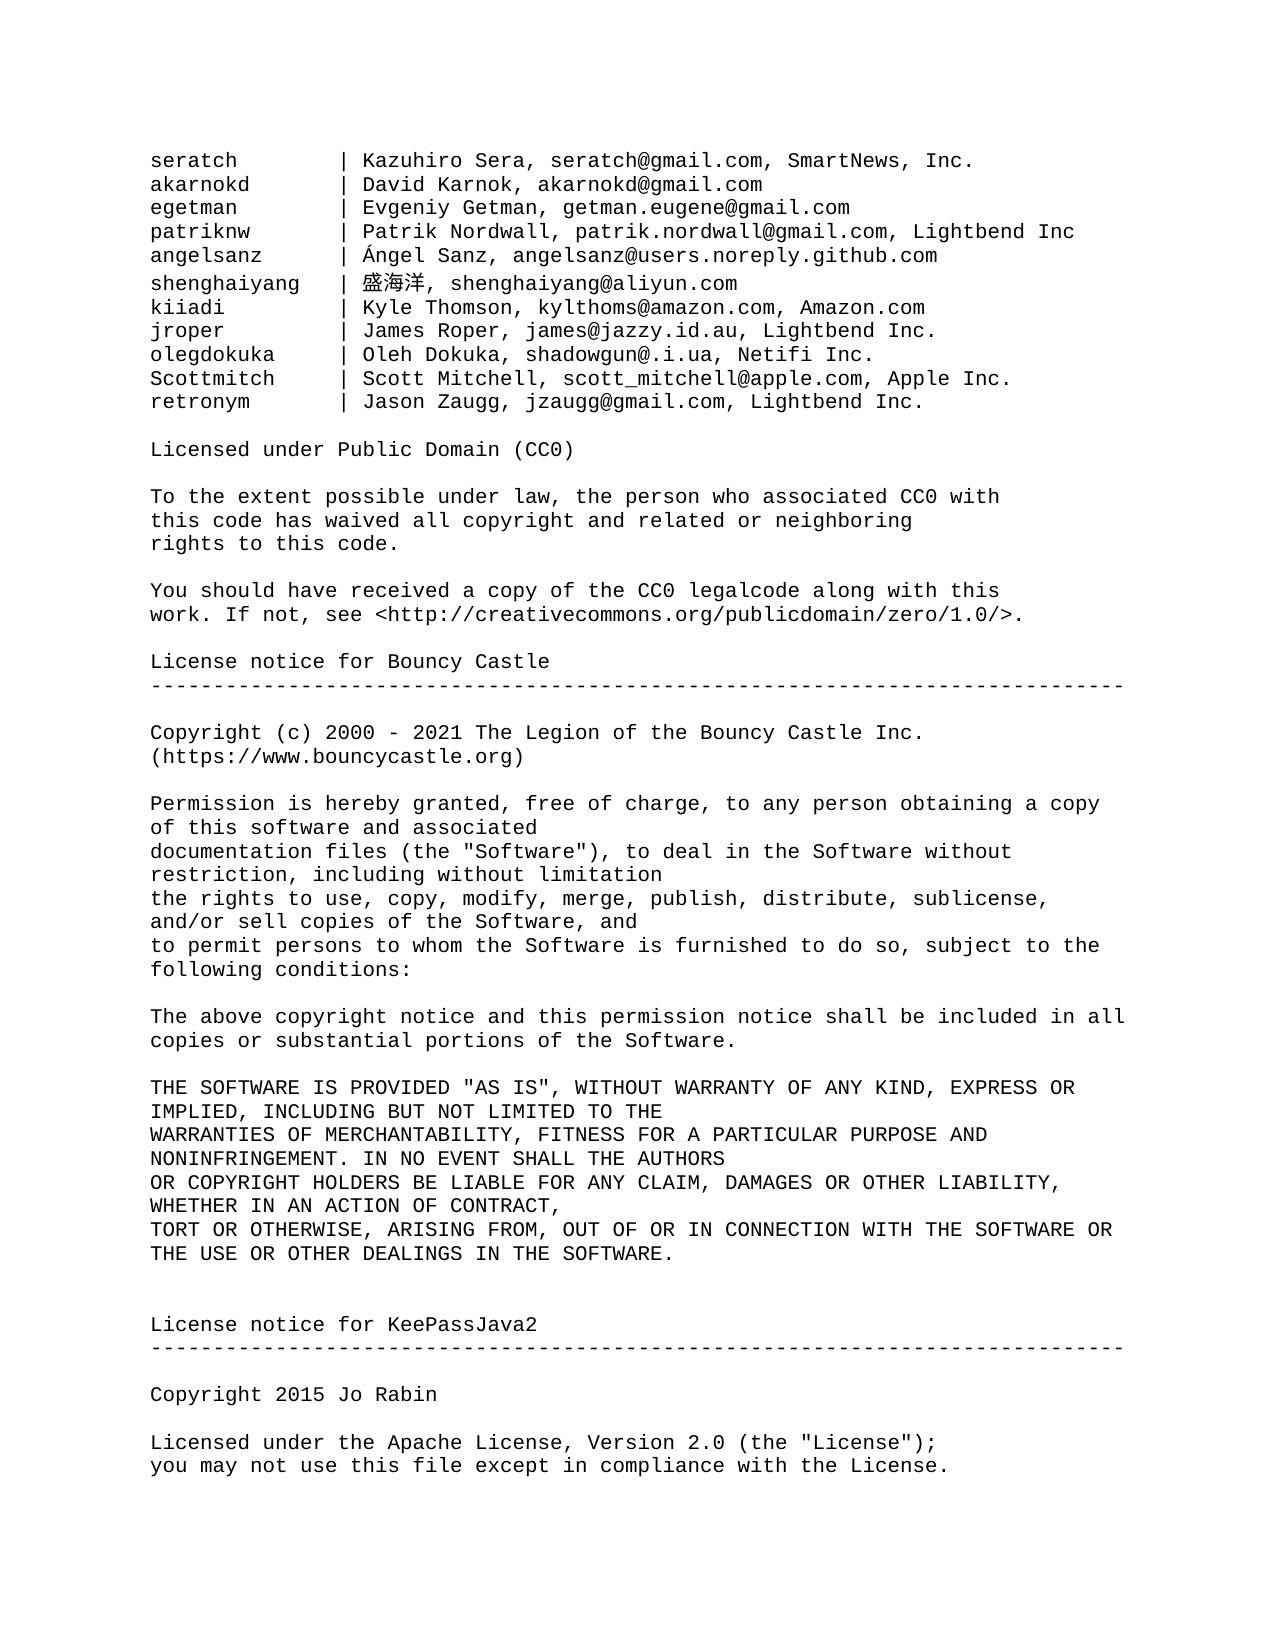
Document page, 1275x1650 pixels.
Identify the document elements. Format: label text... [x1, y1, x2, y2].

text To the extent possible under law, the person who associated CC0 with [150, 486, 1125, 509]
text OR COPYRIGHT HOLDERS BE LIABLE FOR ANY CLAIM, DAMAGES OR OTHER LIABILITY, WHETHER IN AN ACTION OF CONTRACT, [150, 1172, 1125, 1219]
text work. If not, see <http://creativecommons.org/publicdomain/zero/1.0/>. [150, 604, 1125, 628]
text Copyright (c) 2000 - 2021 The Legion of the Bouncy Castle Inc. (https://www.bouncycastle.org) [150, 722, 1125, 770]
text olegdokuka | Oleh Dokuka, shadowgun@.i.ua, Netifi Inc. [150, 344, 1125, 368]
text License notice for KeePassJava2 [150, 1313, 1125, 1337]
text Licensed under the Apache License, Version 2.0 (the "License"); [150, 1432, 1125, 1455]
text shenghaiyang | 盛海洋, shenghaiyang@aliyun.com [150, 268, 1125, 297]
text ------------------------------------------------------------------------------ [150, 1337, 1125, 1361]
text jroper | James Roper, james@jazzy.id.au, Lightbend Inc. [150, 320, 1125, 344]
text License notice for Bouncy Castle [150, 651, 1125, 675]
text angelsanz | Ángel Sanz, angelsanz@users.noreply.github.com [150, 244, 1125, 268]
text documentation files (the "Software"), to deal in the Software without restriction, including without limitation [150, 841, 1125, 888]
text this code has waived all copyright and related or neighboring [150, 509, 1125, 533]
text ------------------------------------------------------------------------------ [150, 675, 1125, 699]
text the rights to use, copy, modify, merge, publish, distribute, sublicense, and/or sell copies of the Software, and [150, 888, 1125, 935]
text TORT OR OTHERWISE, ARISING FROM, OUT OF OR IN CONNECTION WITH THE SOFTWARE OR THE USE OR OTHER DEALINGS IN THE SOFTWARE. [150, 1219, 1125, 1266]
text egetman | Evgeniy Getman, getman.eugene@gmail.com [150, 197, 1125, 221]
text rights to this code. [150, 533, 1125, 557]
text THE SOFTWARE IS PROVIDED "AS IS", WITHOUT WARRANTY OF ANY KIND, EXPRESS OR IMPLIED, INCLUDING BUT NOT LIMITED TO THE [150, 1077, 1125, 1124]
text akarnokd | David Karnok, akarnokd@gmail.com [150, 174, 1125, 197]
text kiiadi | Kyle Thomson, kylthoms@amazon.com, Amazon.com [150, 297, 1125, 320]
text WARRANTIES OF MERCHANTABILITY, FITNESS FOR A PARTICULAR PURPOSE AND NONINFRINGEMENT. IN NO EVENT SHALL THE AUTHORS [150, 1124, 1125, 1172]
text to permit persons to whom the Software is furnished to do so, subject to the following conditions: [150, 935, 1125, 982]
text seratch | Kazuhiro Sera, seratch@gmail.com, SmartNews, Inc. [150, 150, 1125, 174]
text Permission is hereby granted, free of charge, to any person obtaining a copy of this software and associated [150, 793, 1125, 841]
text Licensed under Public Domain (CC0) [150, 439, 1125, 462]
text The above copyright notice and this permission notice shall be included in all copies or substantial portions of the Software. [150, 1006, 1125, 1053]
text retronym | Jason Zaugg, jzaugg@gmail.com, Lightbend Inc. [150, 391, 1125, 415]
text you may not use this file except in compliance with the License. [150, 1455, 1125, 1479]
text patriknw | Patrik Nordwall, patrik.nordwall@gmail.com, Lightbend Inc [150, 221, 1125, 244]
text Scottmitch | Scott Mitchell, scott_mitchell@apple.com, Apple Inc. [150, 368, 1125, 391]
text You should have received a copy of the CC0 legalcode along with this [150, 581, 1125, 604]
text Copyright 2015 Jo Rabin [150, 1384, 1125, 1408]
